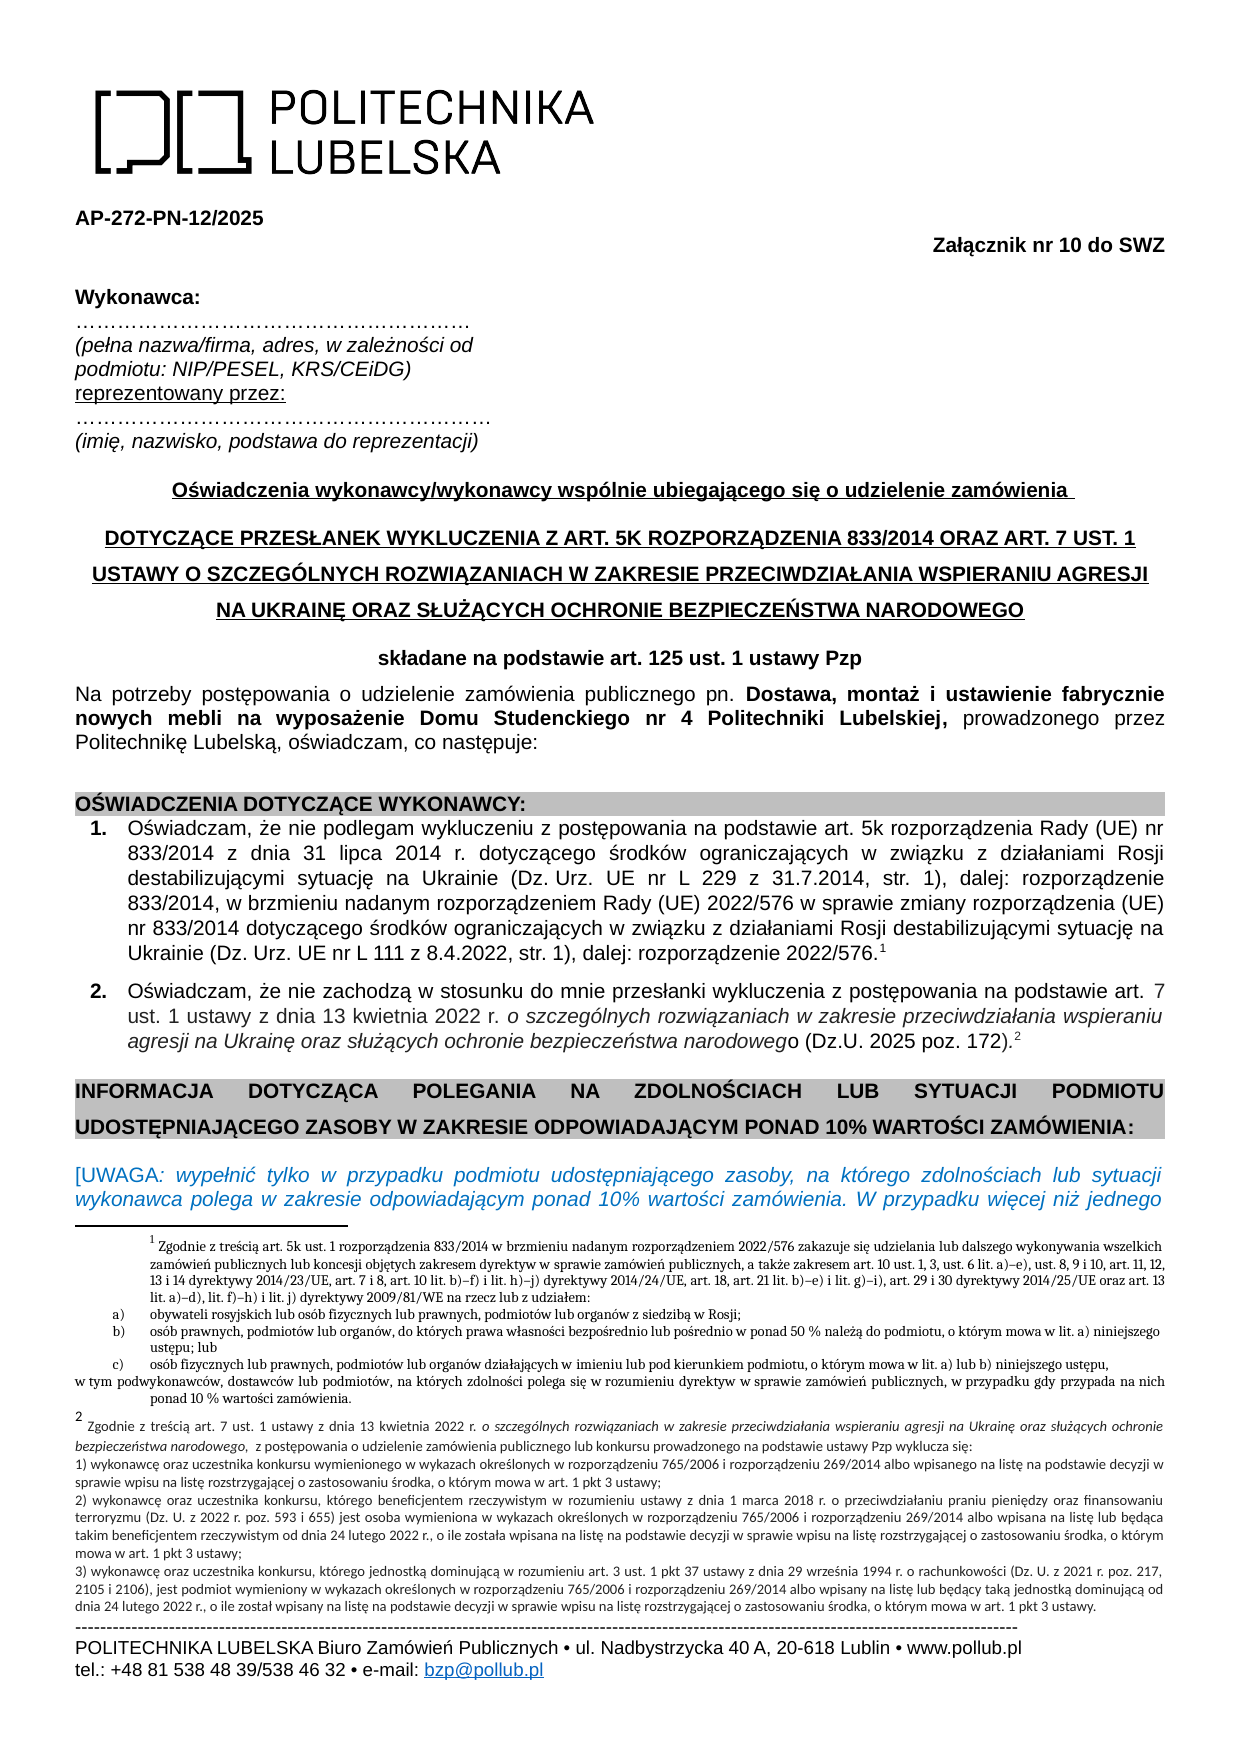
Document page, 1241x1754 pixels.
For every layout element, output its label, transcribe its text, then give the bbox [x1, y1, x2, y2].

text Oświadczenia wykonawcy/wykonawcy wspólnie ubiegającego się o udzielenie zamówienia [75, 477, 1165, 501]
text składane na podstawie art. 125 ust. 1 ustawy Pzp [75, 646, 1165, 670]
text reprezentowany przez: [75, 381, 1165, 404]
text ………………………………………………… [75, 309, 545, 333]
list Oświadczam, że nie zachodzą w stosunku do mnie przesłanki wykluczenia z postępowania na podstawie art. 7 ust. 1 ustawy z dnia 13 kwietnia 2022 r. o szczególnych rozwiązaniach w zakresie przeciwdziałania wspieraniu agresji na Ukrainę oraz służących ochronie bezpieczeństwa narodowego (Dz.U. 2025 poz. 172). [90, 979, 1165, 1053]
text OŚWIADCZENIA DOTYCZĄCE WYKONAWCY: [75, 792, 1165, 816]
text [UWAGA: wypełnić tylko w przypadku podmiotu udostępniającego zasoby, na którego zdolnościach lub sytuacji wykonawca polega w zakresie odpowiadającym ponad 10% wartości zamówienia. W przypadku więcej niż jednego podmiotu udostępniającego zasoby, na którego zdolnościach lub sytuacji wykonawca polega w zakresie odpowiadającym ponad 10% wartości zamówienia, należy zastosować tyle razy, ile jest to konieczne.] [75, 1163, 1165, 1211]
text Wykonawca: [75, 285, 1165, 309]
text Na potrzeby postępowania o udzielenie zamówienia publicznego pn. Dostawa, montaż i ustawienie fabrycznie nowych mebli na wyposażenie Domu Studenckiego nr 4 Politechniki Lubelskiej, prowadzonego przez Politechnikę Lubelską, oświadczam, co następuje: [75, 682, 1165, 754]
list Oświadczam, że nie podlegam wykluczeniu z postępowania na podstawie art. 5k rozporządzenia Rady (UE) nr 833/2014 z dnia 31 lipca 2014 r. dotyczącego środków ograniczających w związku z działaniami Rosji destabilizującymi sytuację na Ukrainie (Dz. Urz. UE nr L 229 z 31.7.2014, str. 1), dalej: rozporządzenie 833/2014, w brzmieniu nadanym rozporządzeniem Rady (UE) 2022/576 w sprawie zmiany rozporządzenia (UE) nr 833/2014 dotyczącego środków ograniczających w związku z działaniami Rosji destabilizującymi sytuację na Ukrainie (Dz. Urz. UE nr L 111 z 8.4.2022, str. 1), dalej: rozporządzenie 2022/576. [90, 816, 1165, 965]
text (imię, nazwisko, podstawa do reprezentacji) [75, 428, 545, 452]
text (pełna nazwa/firma, adres, w zależności od podmiotu: NIP/PESEL, KRS/CEiDG) [75, 333, 545, 381]
text DOTYCZĄCE PRZESŁANEK WYKLUCZENIA Z ART. 5K ROZPORZĄDZENIA 833/2014 ORAZ ART. 7 UST. 1 USTAWY o szczególnych rozwiązaniach w zakresie przeciwdziałania wspieraniu agresji na Ukrainę oraz służących ochronie bezpieczeństwa narodowego [75, 526, 1165, 622]
text …………………………………………………… [75, 404, 545, 428]
text AP-272-PN-12/2025 [75, 206, 1165, 230]
picture [75, 70, 614, 194]
text Załącznik nr 10 do SWZ [739, 233, 1165, 257]
text INFORMACJA DOTYCZĄCA POLEGANIA NA ZDOLNOŚCIACH LUB SYTUACJI PODMIOTU UDOSTĘPNIAJĄCEGO ZASOBY W ZAKRESIE ODPOWIADAJĄCYM PONAD 10% WARTOŚCI ZAMÓWIENIA: [75, 1079, 1165, 1139]
